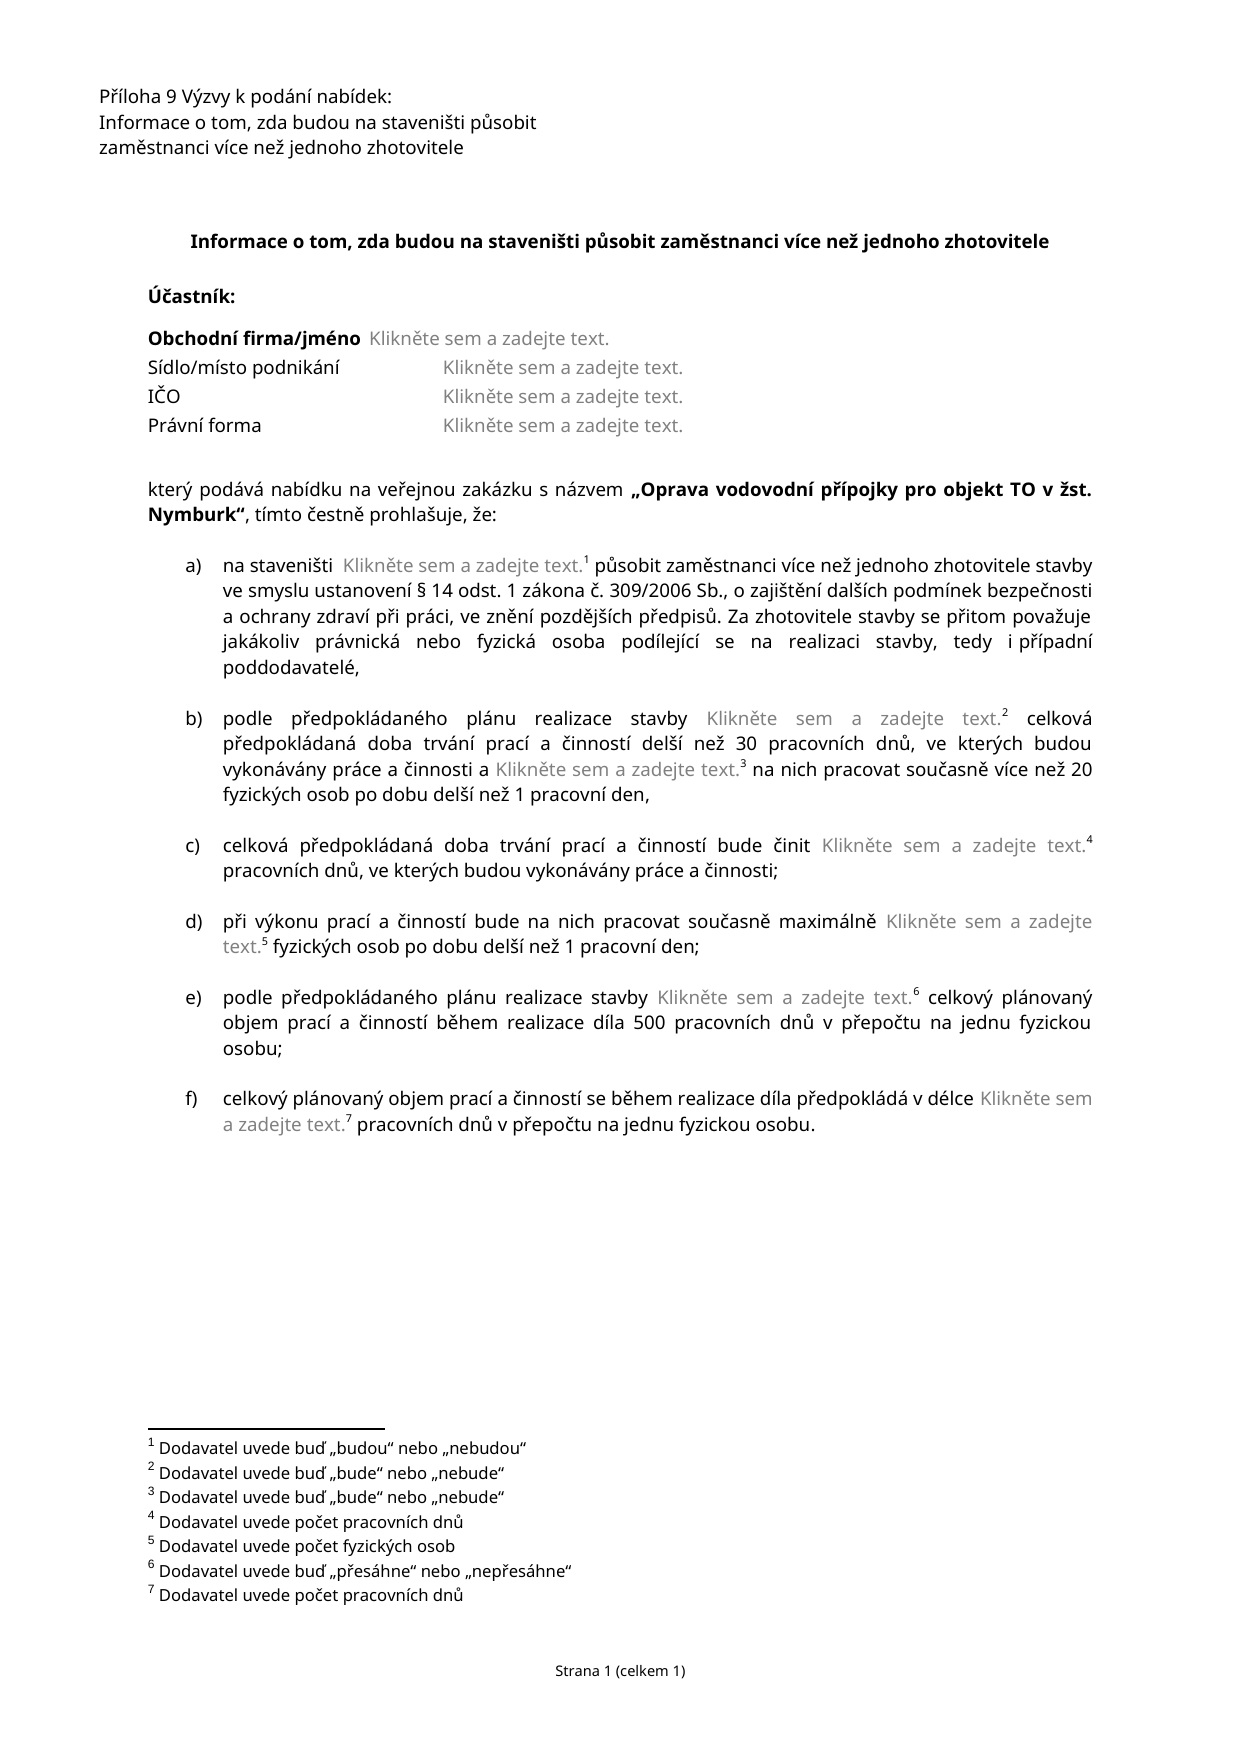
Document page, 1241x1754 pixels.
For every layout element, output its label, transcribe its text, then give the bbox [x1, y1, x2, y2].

text Obchodní firma/jméno [148, 322, 1093, 351]
title Informace o tom, zda budou na staveništi působit zaměstnanci více než jednoho zhotovitele [148, 228, 1093, 254]
list celkový plánovaný objem prací a činností se během realizace díla předpokládá v délce pracovních dnů v přepočtu na jednu fyzickou osobu. [185, 1086, 1093, 1137]
list podle předpokládaného plánu realizace stavby celková předpokládaná doba trvání prací a činností delší než 30 pracovních dnů, ve kterých budou vykonávány práce a činnosti a na nich pracovat současně více než 20 fyzických osob po dobu delší než 1 pracovní den, [185, 705, 1093, 807]
list na staveništi působit zaměstnanci více než jednoho zhotovitele stavby ve smyslu ustanovení § 14 odst. 1 zákona č. 309/2006 Sb., o zajištění dalších podmínek bezpečnosti a ochrany zdraví při práci, ve znění pozdějších předpisů. Za zhotovitele stavby se přitom považuje jakákoliv právnická nebo fyzická osoba podílející se na realizaci stavby, tedy i případní poddodavatelé, [185, 552, 1093, 680]
text Účastník: [148, 279, 1093, 310]
list při výkonu prací a činností bude na nich pracovat současně maximálně fyzických osob po dobu delší než 1 pracovní den; [185, 908, 1093, 959]
text IČO [148, 380, 1093, 409]
list celková předpokládaná doba trvání prací a činností bude činit pracovních dnů, ve kterých budou vykonávány práce a činnosti; [185, 832, 1093, 883]
text který podává nabídku na veřejnou zakázku s názvem „Oprava vodovodní přípojky pro objekt TO v žst. Nymburk“, tímto čestně prohlašuje, že: [148, 476, 1093, 527]
text Sídlo/místo podnikání [148, 351, 1093, 380]
list podle předpokládaného plánu realizace stavby celkový plánovaný objem prací a činností během realizace díla 500 pracovních dnů v přepočtu na jednu fyzickou osobu; [185, 984, 1093, 1061]
text Právní forma [148, 409, 1093, 438]
